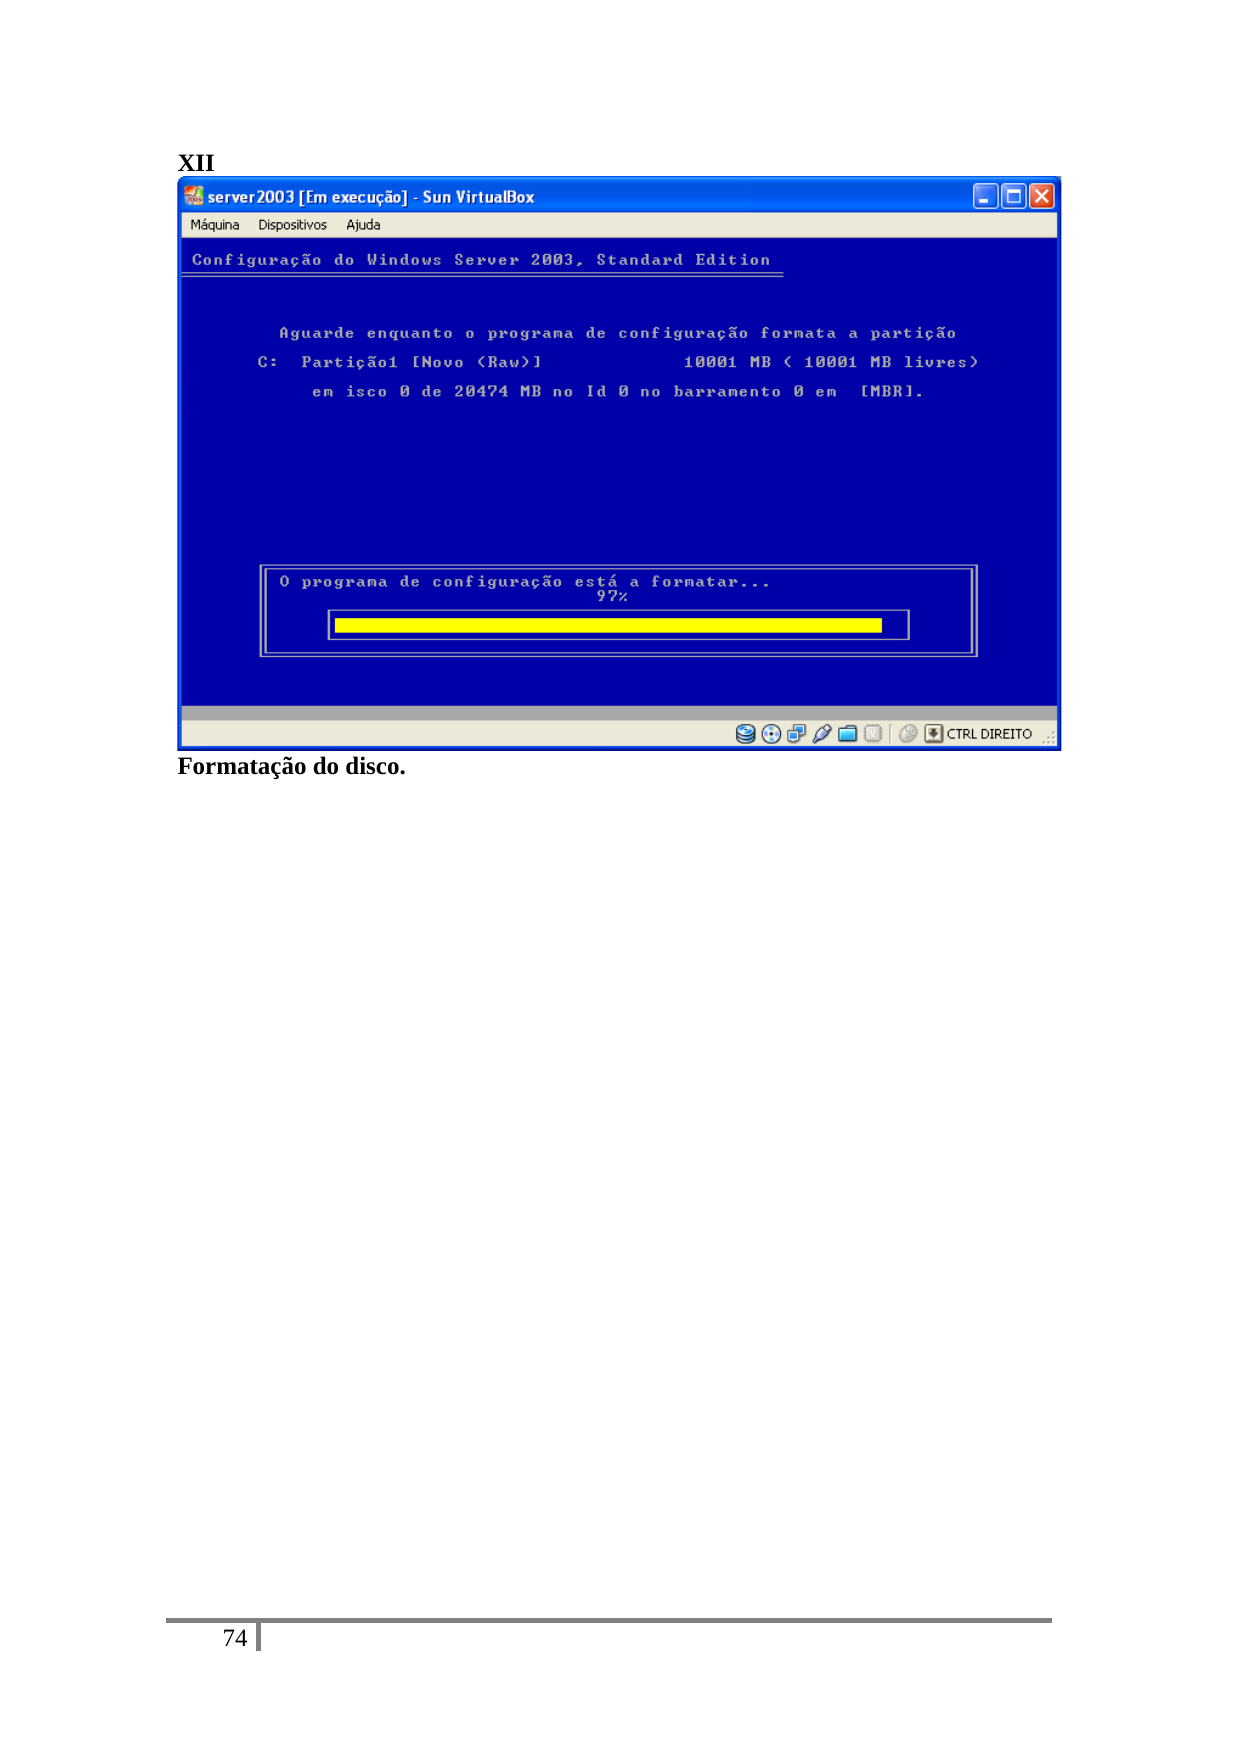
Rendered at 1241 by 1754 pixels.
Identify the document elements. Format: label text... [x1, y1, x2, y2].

text XII [177, 148, 1063, 176]
picture [177, 176, 1062, 751]
text Formatação do disco. [177, 751, 1063, 780]
